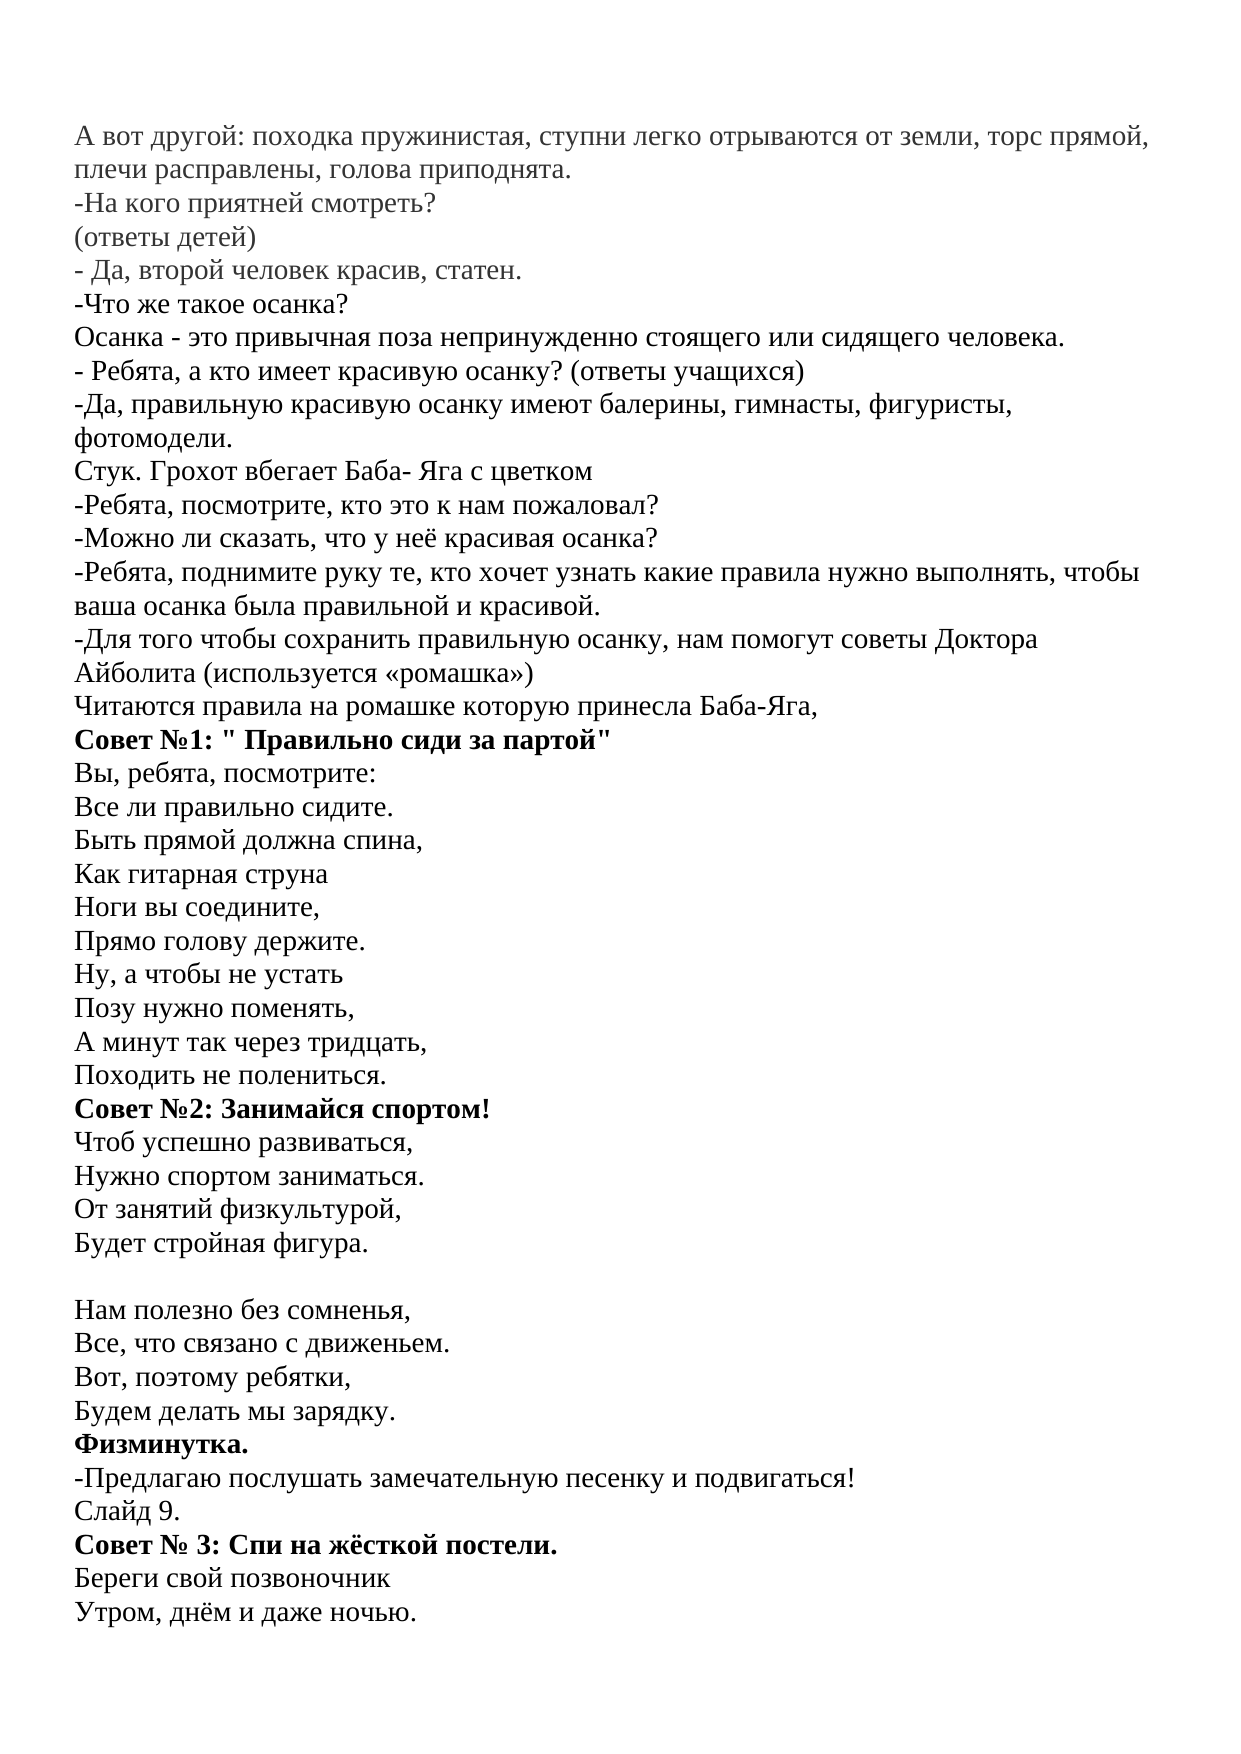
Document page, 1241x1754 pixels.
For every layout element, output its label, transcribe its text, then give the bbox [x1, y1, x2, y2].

text -Да, правильную красивую осанку имеют балерины, гимнасты, фигуристы, фотомодели. [74, 386, 1152, 453]
text -Ребята, посмотрите, кто это к нам пожаловал? [74, 487, 1152, 521]
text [74, 1560, 1152, 1627]
text - Да, второй человек красив, статен. [74, 252, 1152, 286]
text -Ребята, поднимите руку те, кто хочет узнать какие правила нужно выполнять, чтобы ваша осанка была правильной и красивой. [74, 554, 1152, 621]
text Чтоб успешно развиваться, Нужно спортом заниматься. От занятий физкультурой, Будет стройная фигура. Нам полезно без сомненья, Все, что связано с движеньем. Вот, поэтому ребятки, Будем делать мы зарядку. [74, 1124, 1152, 1426]
text - Ребята, а кто имеет красивую осанку? (ответы учащихся) [74, 353, 1152, 386]
text -Что же такое осанка? [74, 286, 1152, 319]
text Осанка - это привычная поза непринужденно стоящего или сидящего человека. [74, 319, 1152, 353]
text Совет №2: Занимайся спортом! [74, 1091, 1152, 1124]
text Слайд 9. [74, 1493, 1152, 1527]
text -На кого приятней смотреть? [74, 185, 1152, 219]
text Физминутка. [74, 1426, 1152, 1460]
text -Можно ли сказать, что у неё красивая осанка? [74, 521, 1152, 554]
text -Предлагаю послушать замечательную песенку и подвигаться! [74, 1460, 1152, 1493]
text А вот другой: походка пружинистая, ступни легко отрываются от земли, торс прямой, плечи расправлены, голова приподнята. [74, 118, 1152, 185]
text -Для того чтобы сохранить правильную осанку, нам помогут советы Доктора Айболита (используется «ромашка») [74, 621, 1152, 688]
text Совет №1: " Правильно сиди за партой" [74, 722, 1152, 755]
text Стук. Грохот вбегает Баба- Яга с цветком [74, 453, 1152, 487]
text Читаются правила на ромашке которую принесла Баба-Яга, [74, 688, 1152, 722]
text Вы, ребята, посмотрите: Все ли правильно сидите. Быть прямой должна спина, Как гитарная струна [74, 755, 1152, 889]
text Совет № 3: Спи на жёсткой постели. [74, 1527, 1152, 1560]
text (ответы детей) [74, 219, 1152, 252]
text Ноги вы соедините, Прямо голову держите. Ну, а чтобы не устать Позу нужно поменять, А минут так через тридцать, Походить не полениться. [74, 889, 1152, 1091]
